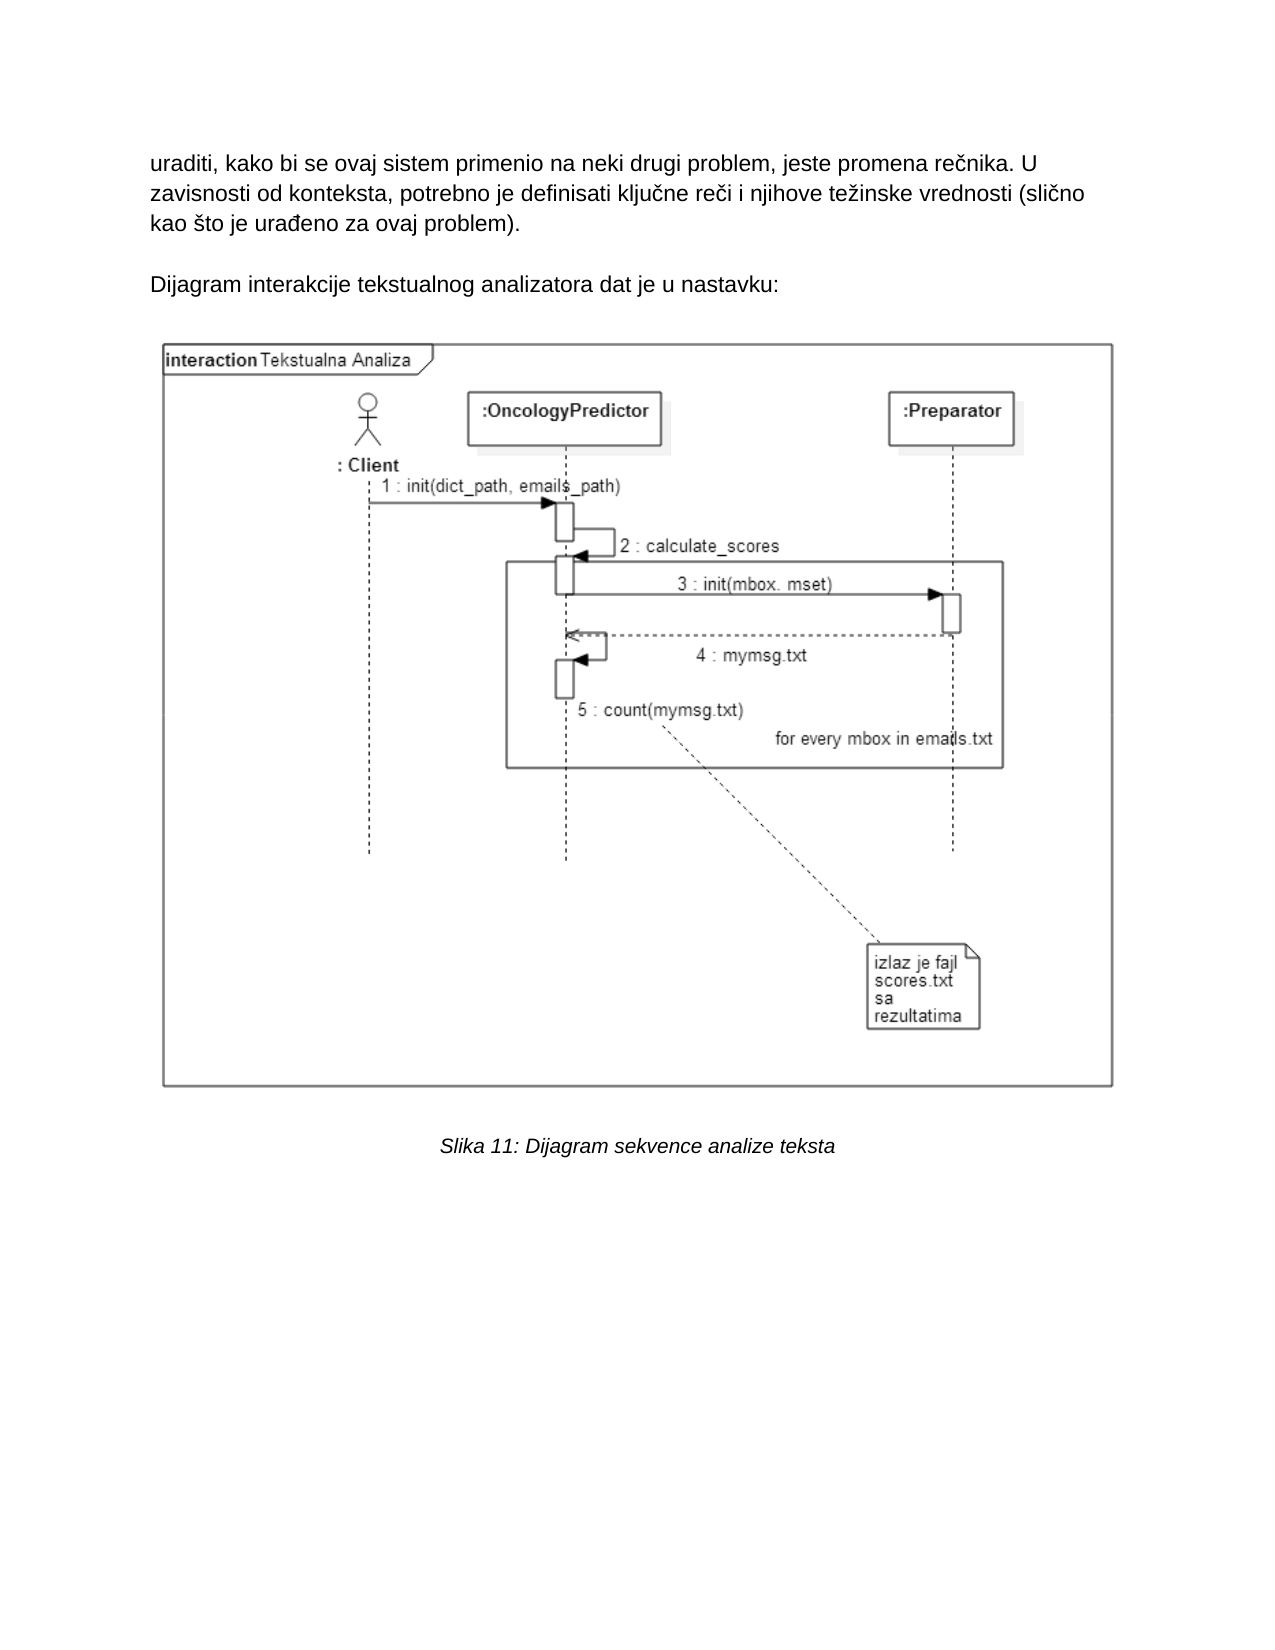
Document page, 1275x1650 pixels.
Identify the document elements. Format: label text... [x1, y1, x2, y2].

text Dijagram interakcije tekstualnog analizatora dat je u nastavku: [150, 271, 1125, 297]
picture [150, 331, 1125, 1100]
text Slika 11: Dijagram sekvence analize teksta [150, 1134, 1125, 1158]
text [150, 150, 1125, 237]
